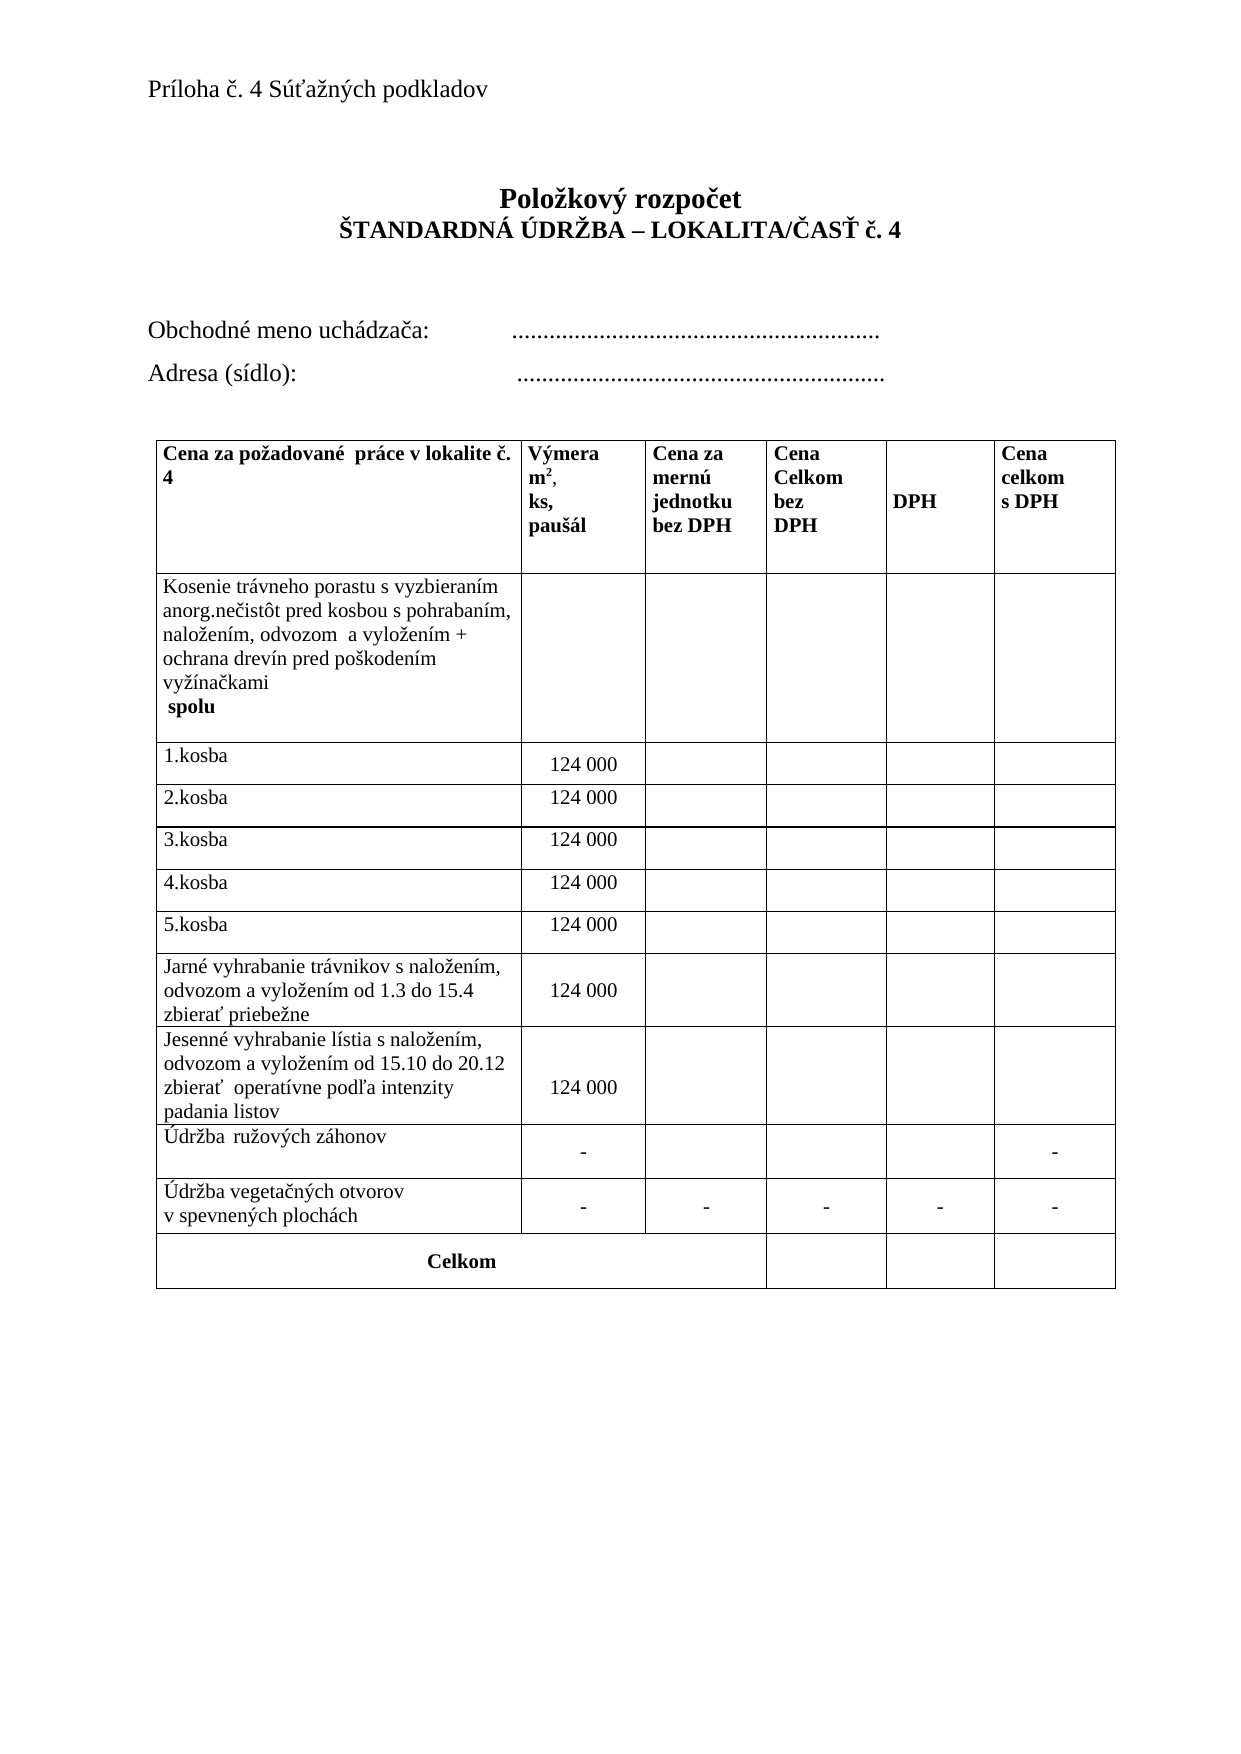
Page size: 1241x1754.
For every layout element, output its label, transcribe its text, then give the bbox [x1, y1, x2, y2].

table_cell [646, 1027, 766, 1123]
table_cell [887, 912, 994, 953]
table_cell [995, 828, 1115, 868]
table_cell [887, 785, 994, 826]
table_cell [887, 870, 994, 911]
table_cell 3.kosba [157, 828, 521, 868]
table_cell [646, 870, 766, 911]
table_cell [887, 954, 994, 1026]
table_cell [995, 954, 1115, 1026]
table_cell [767, 870, 886, 911]
table_cell - [995, 1125, 1115, 1178]
table_cell [995, 785, 1115, 826]
table_cell Jarné vyhrabanie trávnikov s naložením, odvozom a vyložením od 1.3 do 15.4 zbierať priebežne [157, 954, 521, 1026]
table_cell 124 000 [522, 1027, 645, 1123]
table_cell [767, 1125, 886, 1178]
table_cell [646, 954, 766, 1026]
table_cell Jesenné vyhrabanie lístia s naložením, odvozom a vyložením od 15.10 do 20.12 zbierať operatívne podľa intenzity padania listov [157, 1027, 521, 1123]
table_cell - [646, 1179, 766, 1233]
table_cell [995, 1234, 1115, 1287]
table_cell 124 000 [522, 912, 645, 953]
table_cell [887, 828, 994, 868]
table_header Cena za požadované práce v lokalite č. 4 [157, 441, 521, 572]
table_cell [887, 1125, 994, 1178]
table_cell [767, 828, 886, 868]
table_cell [995, 574, 1115, 742]
table_cell Údržba vegetačných otvorov v spevnených plochách [157, 1179, 521, 1233]
table_cell - [522, 1125, 645, 1178]
table_cell [767, 785, 886, 826]
text ŠTANDARDNÁ ÚDRŽBA – LOKALITA/ČASŤ č. 4 [148, 215, 1093, 243]
table_cell [887, 1027, 994, 1123]
table_cell 124 000 [522, 954, 645, 1026]
table_cell [767, 743, 886, 784]
table_cell 5.kosba [157, 912, 521, 953]
table_cell [646, 785, 766, 826]
table_cell 124 000 [522, 828, 645, 868]
table_cell [995, 870, 1115, 911]
table_cell [995, 912, 1115, 953]
table_cell [767, 954, 886, 1026]
table_cell 2.kosba [157, 785, 521, 826]
table_header Cena celkom s DPH [995, 441, 1115, 572]
table_cell 124 000 [522, 870, 645, 911]
table_cell - [887, 1179, 994, 1233]
table_cell [646, 574, 766, 742]
table_cell 1.kosba [157, 743, 521, 784]
table_cell [995, 1027, 1115, 1123]
table_cell [887, 1234, 994, 1287]
text Položkový rozpočet [148, 181, 1093, 215]
table_cell - [995, 1179, 1115, 1233]
text Obchodné meno uchádzača: ........................................................... [148, 315, 1093, 344]
table_cell Kosenie trávneho porastu s vyzbieraním anorg.nečistôt pred kosbou s pohrabaním, naložením, odvozom a vyložením + ochrana drevín pred poškodením vyžínačkami spolu [157, 574, 521, 742]
table_cell [995, 743, 1115, 784]
table_header Výmera m2, ks, paušál [522, 441, 645, 572]
table_cell Údržba ružových záhonov [157, 1125, 521, 1178]
table_header Cena Celkom bez DPH [767, 441, 886, 572]
table_cell 4.kosba [157, 870, 521, 911]
table_cell Celkom [157, 1234, 766, 1287]
table_cell [522, 574, 645, 742]
table_cell [646, 743, 766, 784]
table_cell [646, 912, 766, 953]
table_cell [767, 912, 886, 953]
table_cell - [522, 1179, 645, 1233]
table_header DPH [887, 441, 994, 572]
table_cell [646, 1125, 766, 1178]
table_cell 124 000 [522, 743, 645, 784]
table_cell [887, 574, 994, 742]
table_cell - [767, 1179, 886, 1233]
table_cell [887, 743, 994, 784]
table_header Cena za mernú jednotku bez DPH [646, 441, 766, 572]
table_cell [767, 1027, 886, 1123]
table_cell 124 000 [522, 785, 645, 826]
table_cell [646, 828, 766, 868]
table_cell [767, 1234, 886, 1287]
text Adresa (sídlo): ........................................................... [148, 358, 1093, 387]
table_cell [767, 574, 886, 742]
